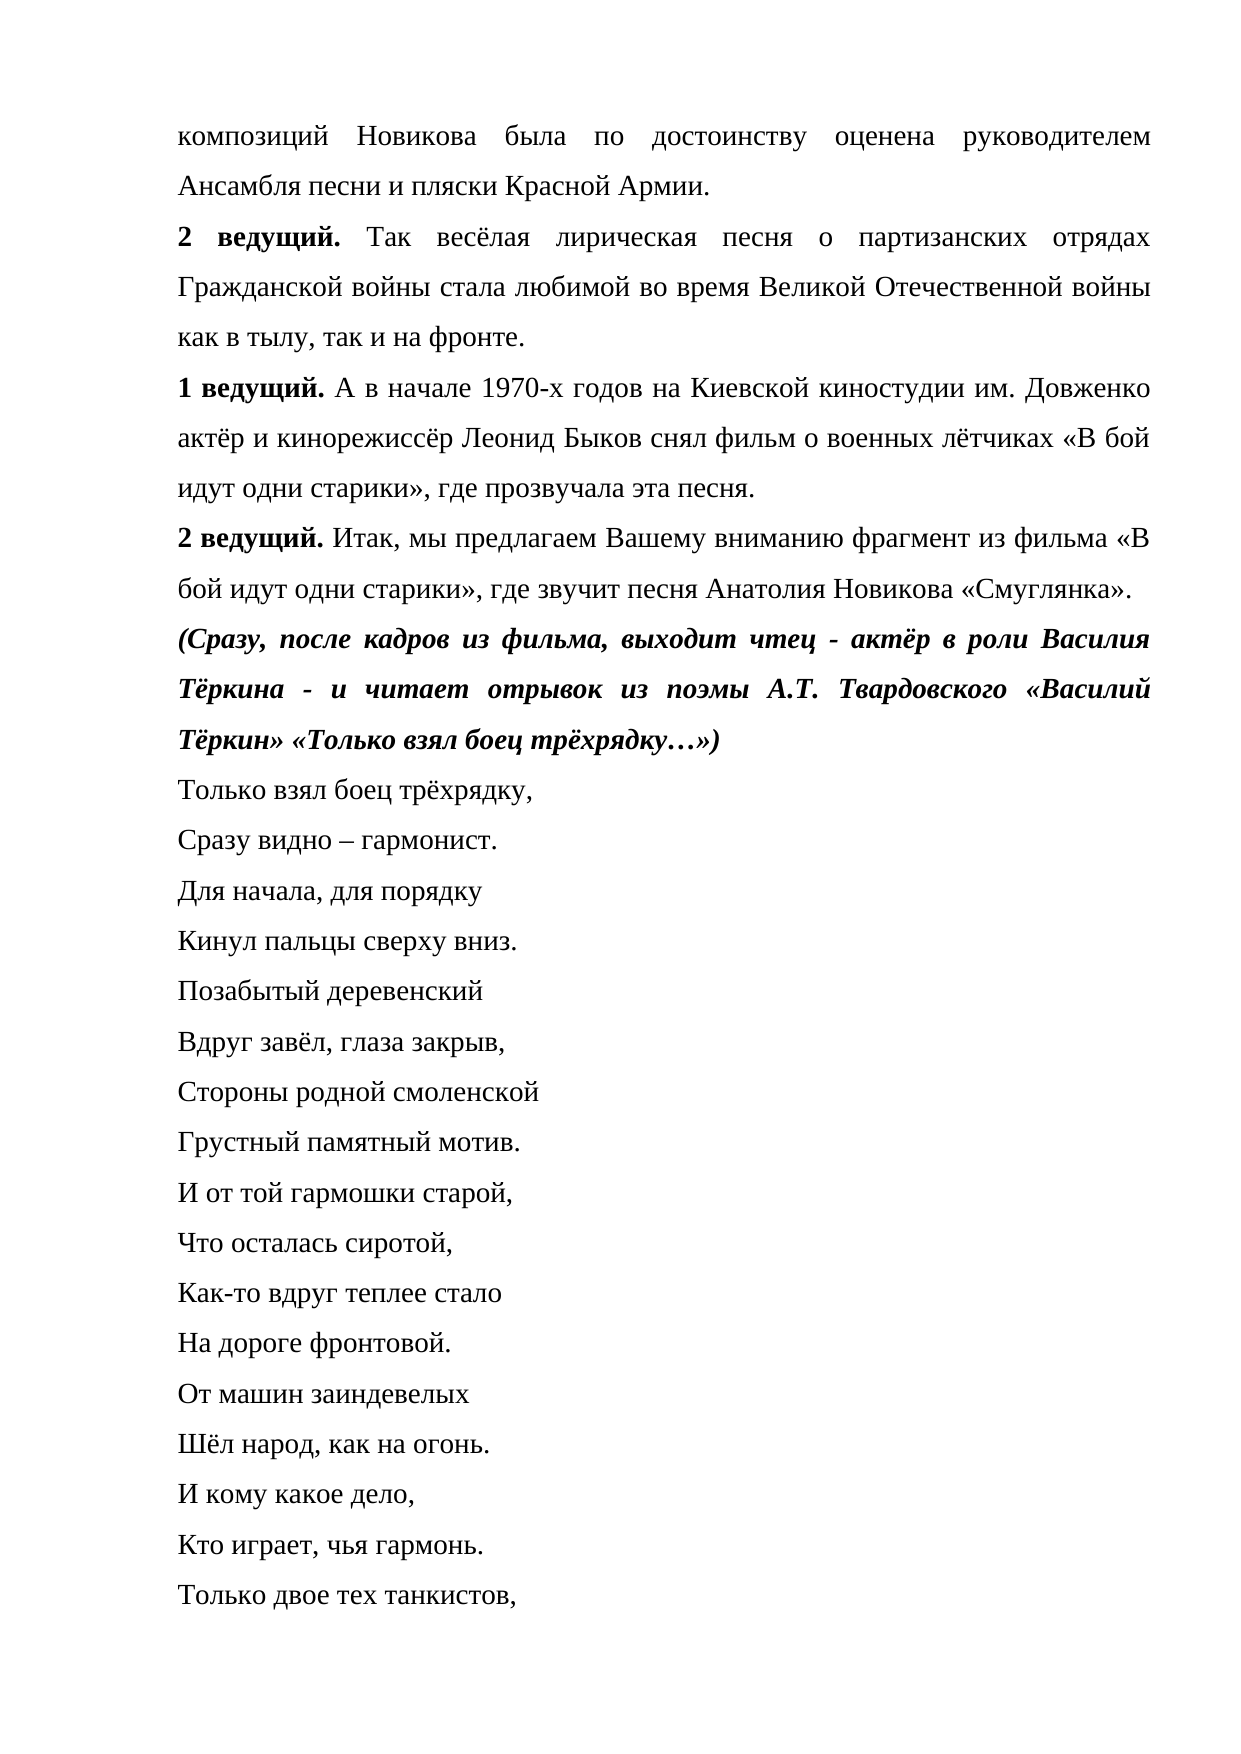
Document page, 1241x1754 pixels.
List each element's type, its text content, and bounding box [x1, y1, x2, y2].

text Как-то вдруг теплее стало [177, 1275, 1152, 1309]
text Грустный памятный мотив. [177, 1124, 1152, 1158]
text И кому какое дело, [177, 1477, 1152, 1510]
text Шёл народ, как на огонь. [177, 1426, 1152, 1460]
text Стороны родной смоленской [177, 1074, 1152, 1108]
text И от той гармошки старой, [177, 1175, 1152, 1208]
text Только взял боец трёхрядку, [177, 772, 1152, 806]
text Вдруг завёл, глаза закрыв, [177, 1024, 1152, 1057]
text Только двое тех танкистов, [177, 1577, 1152, 1611]
text 2 ведущий. Итак, мы предлагаем Вашему вниманию фрагмент из фильма «В бой идут одни старики», где звучит песня Анатолия Новикова «Смуглянка». [177, 521, 1152, 604]
text Что осталась сиротой, [177, 1225, 1152, 1258]
text Позабытый деревенский [177, 973, 1152, 1007]
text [177, 118, 1152, 202]
text Сразу видно – гармонист. [177, 822, 1152, 856]
text Кинул пальцы сверху вниз. [177, 923, 1152, 957]
text Кто играет, чья гармонь. [177, 1527, 1152, 1560]
text На дороге фронтовой. [177, 1326, 1152, 1359]
text Для начала, для порядку [177, 873, 1152, 906]
text (Сразу, после кадров из фильма, выходит чтец - актёр в роли Василия Тёркина - и читает отрывок из поэмы А.Т. Твардовского «Василий Тёркин» «Только взял боец трёхрядку…») [177, 621, 1152, 755]
text 2 ведущий. Так весёлая лирическая песня о партизанских отрядах Гражданской войны стала любимой во время Великой Отечественной войны как в тылу, так и на фронте. [177, 219, 1152, 353]
text От машин заиндевелых [177, 1376, 1152, 1409]
text 1 ведущий. А в начале 1970-х годов на Киевской киностудии им. Довженко актёр и кинорежиссёр Леонид Быков снял фильм о военных лётчиках «В бой идут одни старики», где прозвучала эта песня. [177, 370, 1152, 504]
